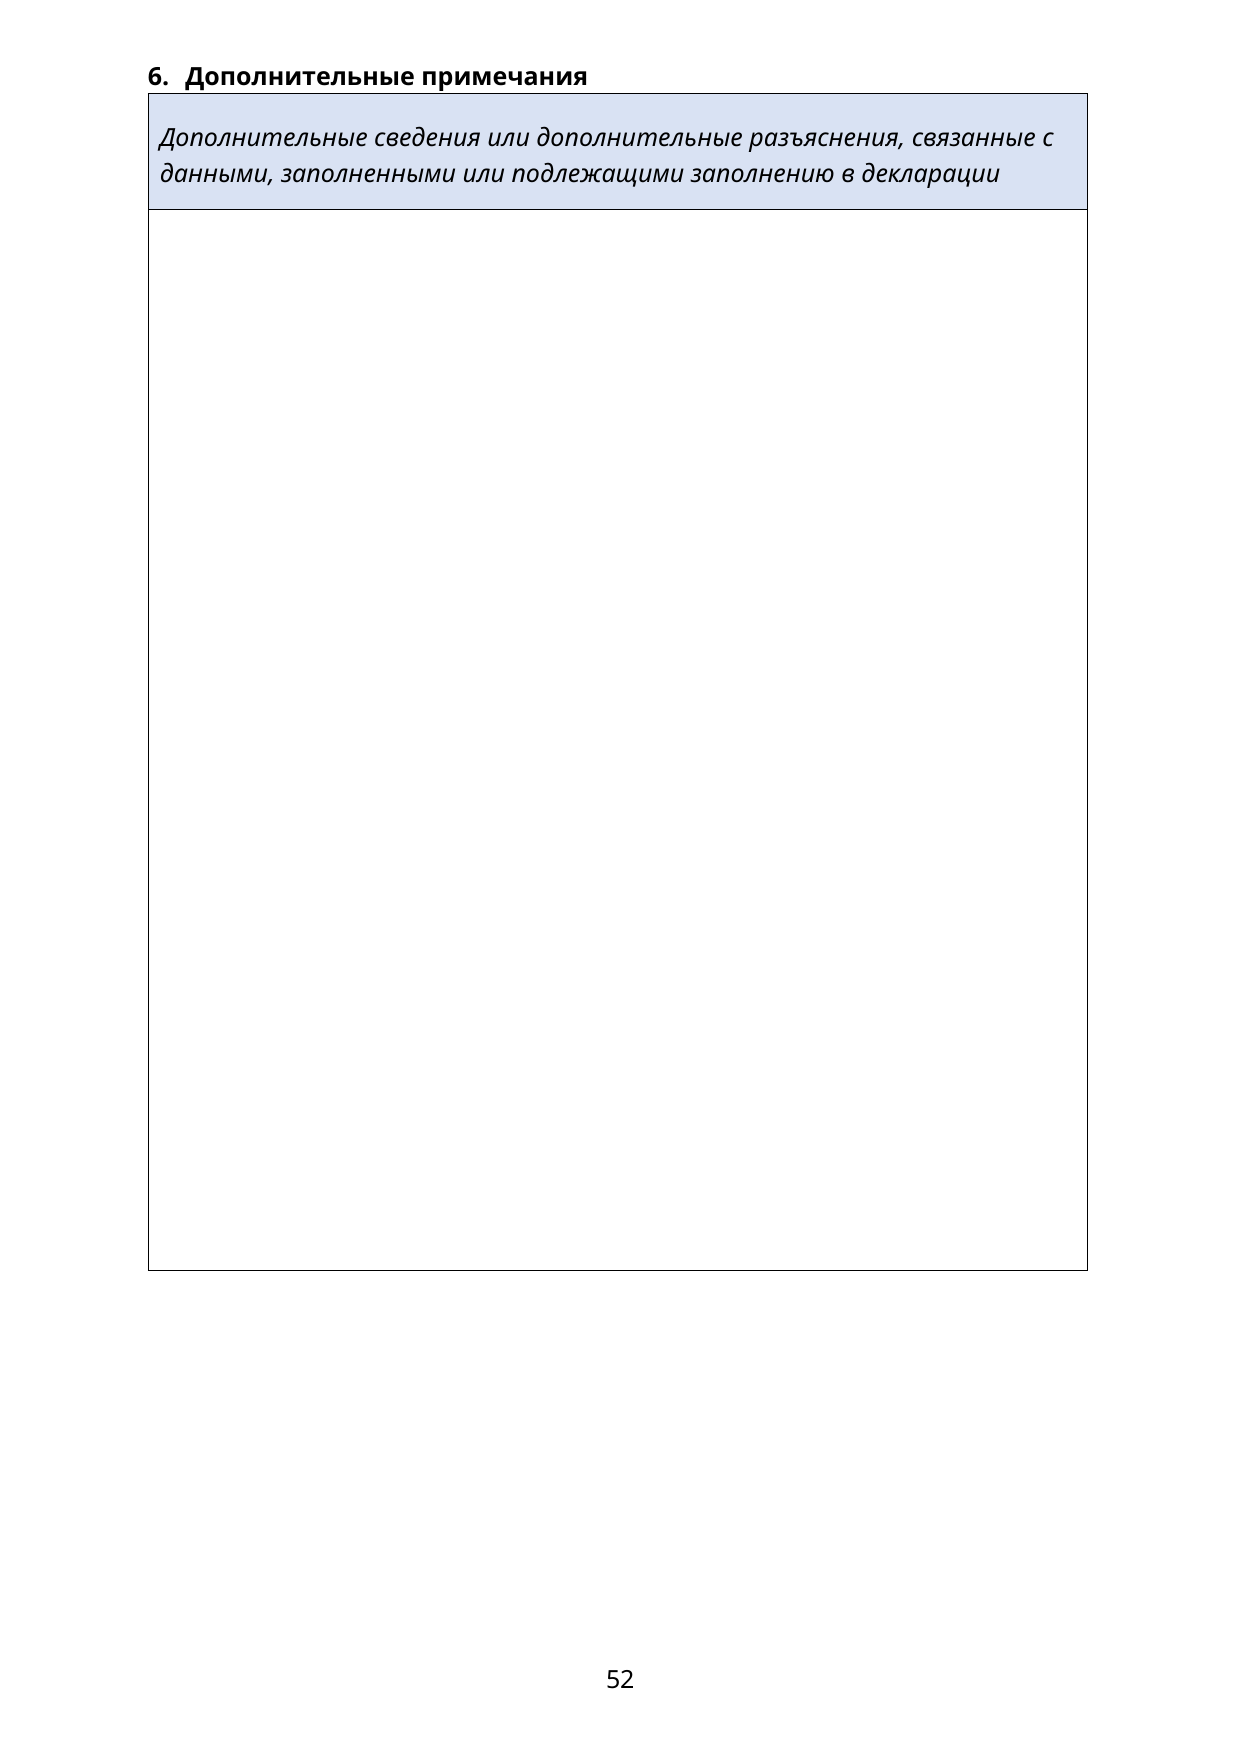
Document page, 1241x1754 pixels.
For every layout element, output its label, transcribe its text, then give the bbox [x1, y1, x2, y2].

table_header Дополнительные сведения или дополнительные разъяснения, связанные с данными, заполненными или подлежащими заполнению в декларации [149, 94, 1087, 209]
list Дополнительные примечания [148, 59, 1092, 93]
table_cell [149, 210, 1087, 1270]
